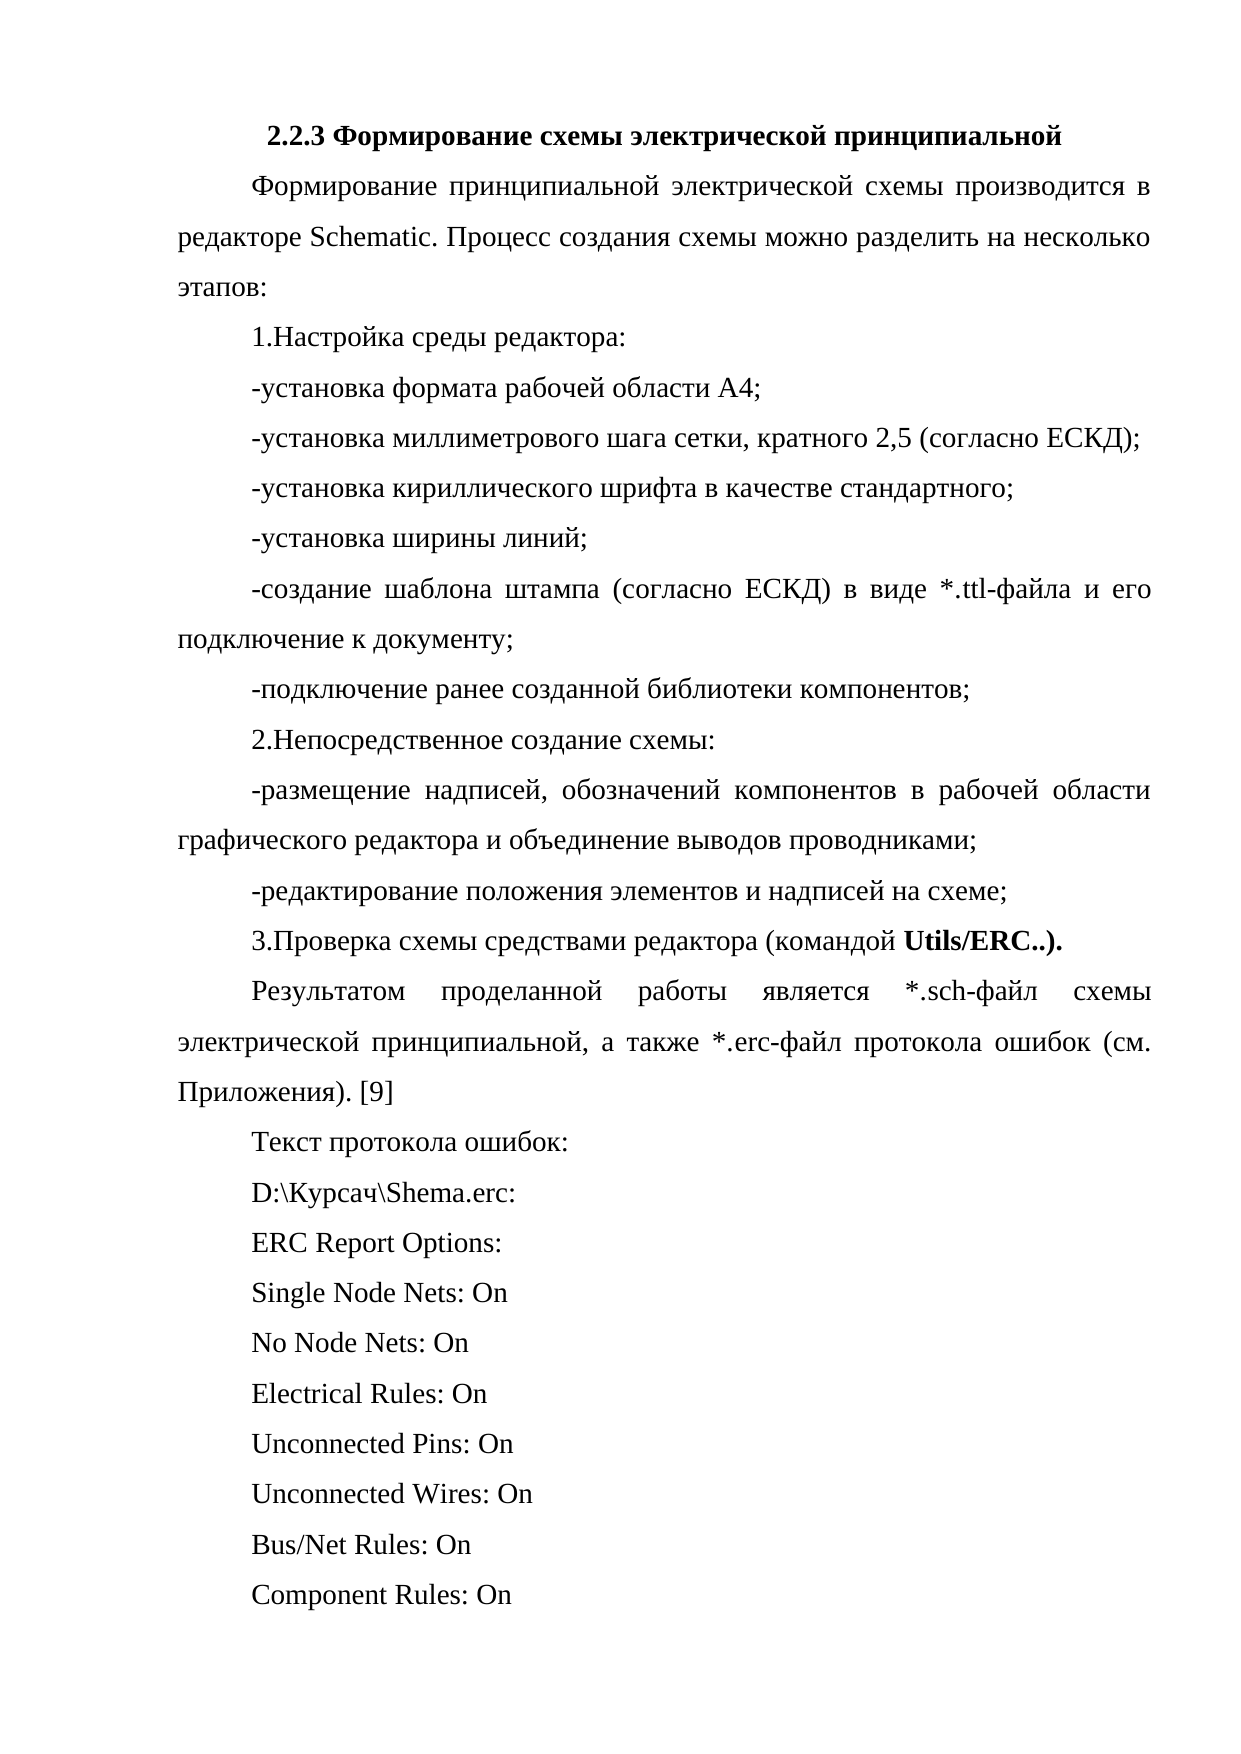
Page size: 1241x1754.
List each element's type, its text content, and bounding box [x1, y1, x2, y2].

text Текст протокола ошибок: [177, 1124, 1152, 1158]
text D:\Курсач\Shema.erc: [177, 1175, 1152, 1208]
text 2.2.3 Формирование схемы электрической принципиальной [177, 118, 1152, 152]
text Формирование принципиальной электрической схемы производится в редакторе Schematic. Процесс создания схемы можно разделить на несколько этапов: [177, 168, 1152, 303]
text -редактирование положения элементов и надписей на схеме; [177, 873, 1152, 906]
text 3.Проверка схемы средствами редактора (командой Utils/ERC..). [177, 923, 1152, 957]
text 1.Настройка среды редактора: [177, 319, 1152, 353]
text Unconnected Wires: On [177, 1477, 1152, 1510]
text Component Rules: On [177, 1577, 1152, 1611]
text -установка кириллического шрифта в качестве стандартного; [177, 470, 1152, 504]
text -установка ширины линий; [177, 521, 1152, 554]
text Electrical Rules: On [177, 1376, 1152, 1409]
text -установка миллиметрового шага сетки, кратного 2,5 (согласно ЕСКД); [177, 420, 1152, 453]
text -подключение ранее созданной библиотеки компонентов; [177, 672, 1152, 705]
text Unconnected Pins: On [177, 1426, 1152, 1460]
text ERC Report Options: [177, 1225, 1152, 1258]
text Single Node Nets: On [177, 1275, 1152, 1309]
text 2.Непосредственное создание схемы: [177, 722, 1152, 755]
text Результатом проделанной работы является *.sch-файл схемы электрической принципиальной, а также *.erc-файл протокола ошибок (см. Приложения). [9] [177, 973, 1152, 1108]
text -размещение надписей, обозначений компонентов в рабочей области графического редактора и объединение выводов проводниками; [177, 772, 1152, 856]
text -создание шаблона штампа (согласно ЕСКД) в виде *.ttl-файла и его подключение к документу; [177, 571, 1152, 655]
text No Node Nets: On [177, 1326, 1152, 1359]
text -установка формата рабочей области А4; [177, 370, 1152, 403]
text Bus/Net Rules: On [177, 1527, 1152, 1560]
